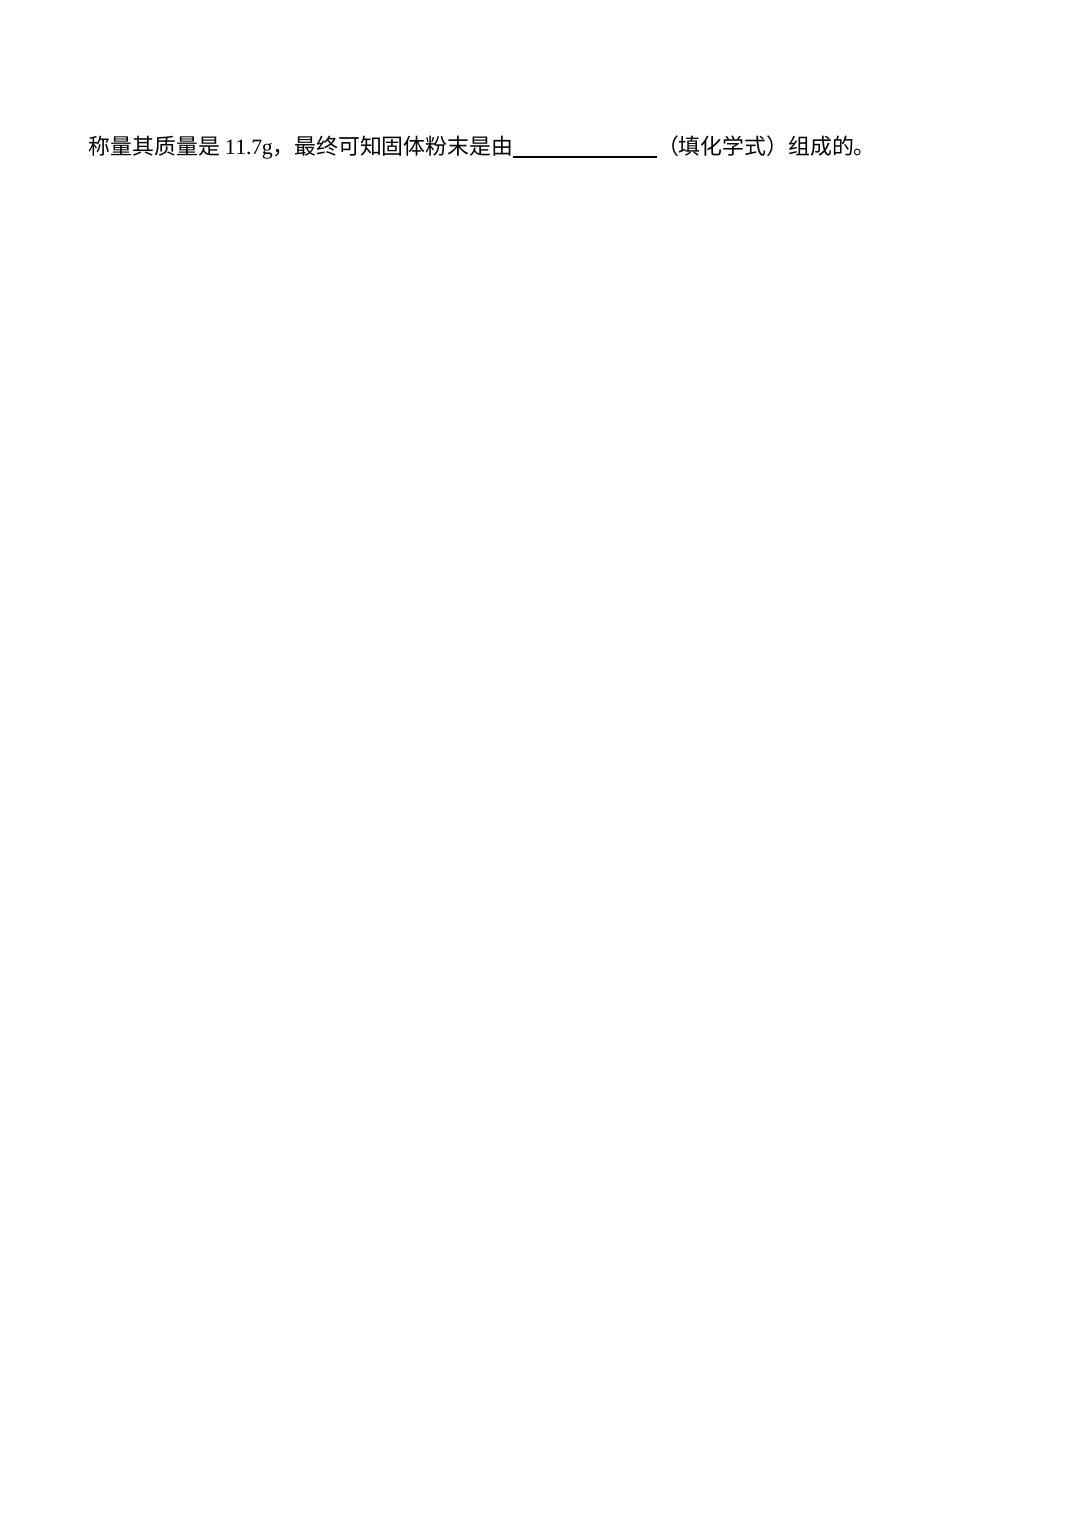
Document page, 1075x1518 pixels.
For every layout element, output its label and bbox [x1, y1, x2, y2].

text [89, 129, 964, 161]
